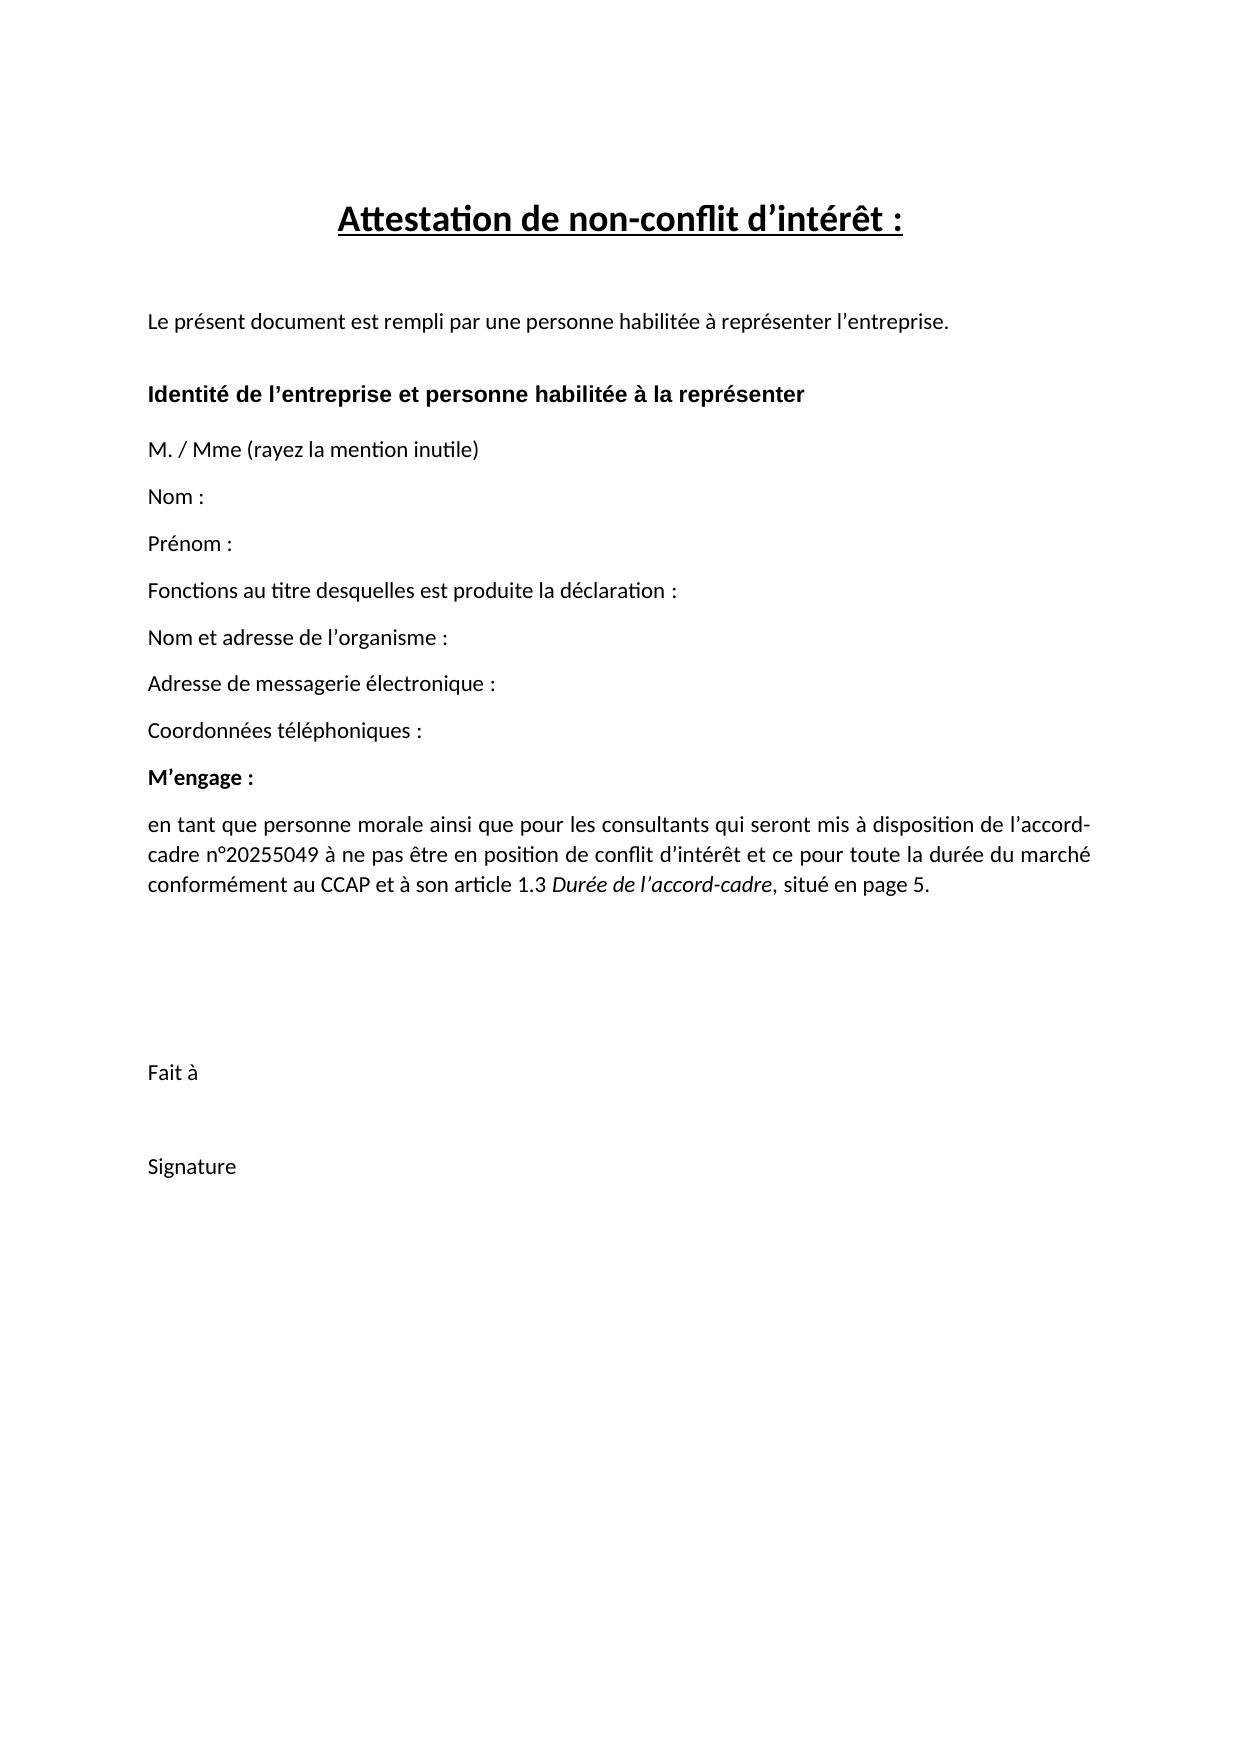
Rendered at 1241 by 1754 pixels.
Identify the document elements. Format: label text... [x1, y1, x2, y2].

text Identité de l’entreprise et personne habilitée à la représenter [148, 381, 1093, 407]
text M’engage : [148, 763, 1093, 791]
text Coordonnées téléphoniques : [148, 716, 1093, 744]
text Le présent document est rempli par une personne habilitée à représenter l’entreprise. [148, 307, 1093, 336]
text Prénom : [148, 529, 1093, 557]
text Signature [148, 1152, 1093, 1180]
text Nom et adresse de l’organisme : [148, 623, 1093, 651]
text Attestation de non-conflit d’intérêt : [148, 194, 1093, 240]
text M. / Mme (rayez la mention inutile) [148, 435, 1093, 463]
text Fait à [148, 1058, 1093, 1086]
text Nom : [148, 482, 1093, 510]
text Fonctions au titre desquelles est produite la déclaration : [148, 576, 1093, 604]
text Adresse de messagerie électronique : [148, 669, 1093, 697]
text en tant que personne morale ainsi que pour les consultants qui seront mis à disposition de l’accord-cadre n°20255049 à ne pas être en position de conflit d’intérêt et ce pour toute la durée du marché conformément au CCAP et à son article 1.3 Durée de l’accord-cadre, situé en page 5. [148, 810, 1093, 898]
